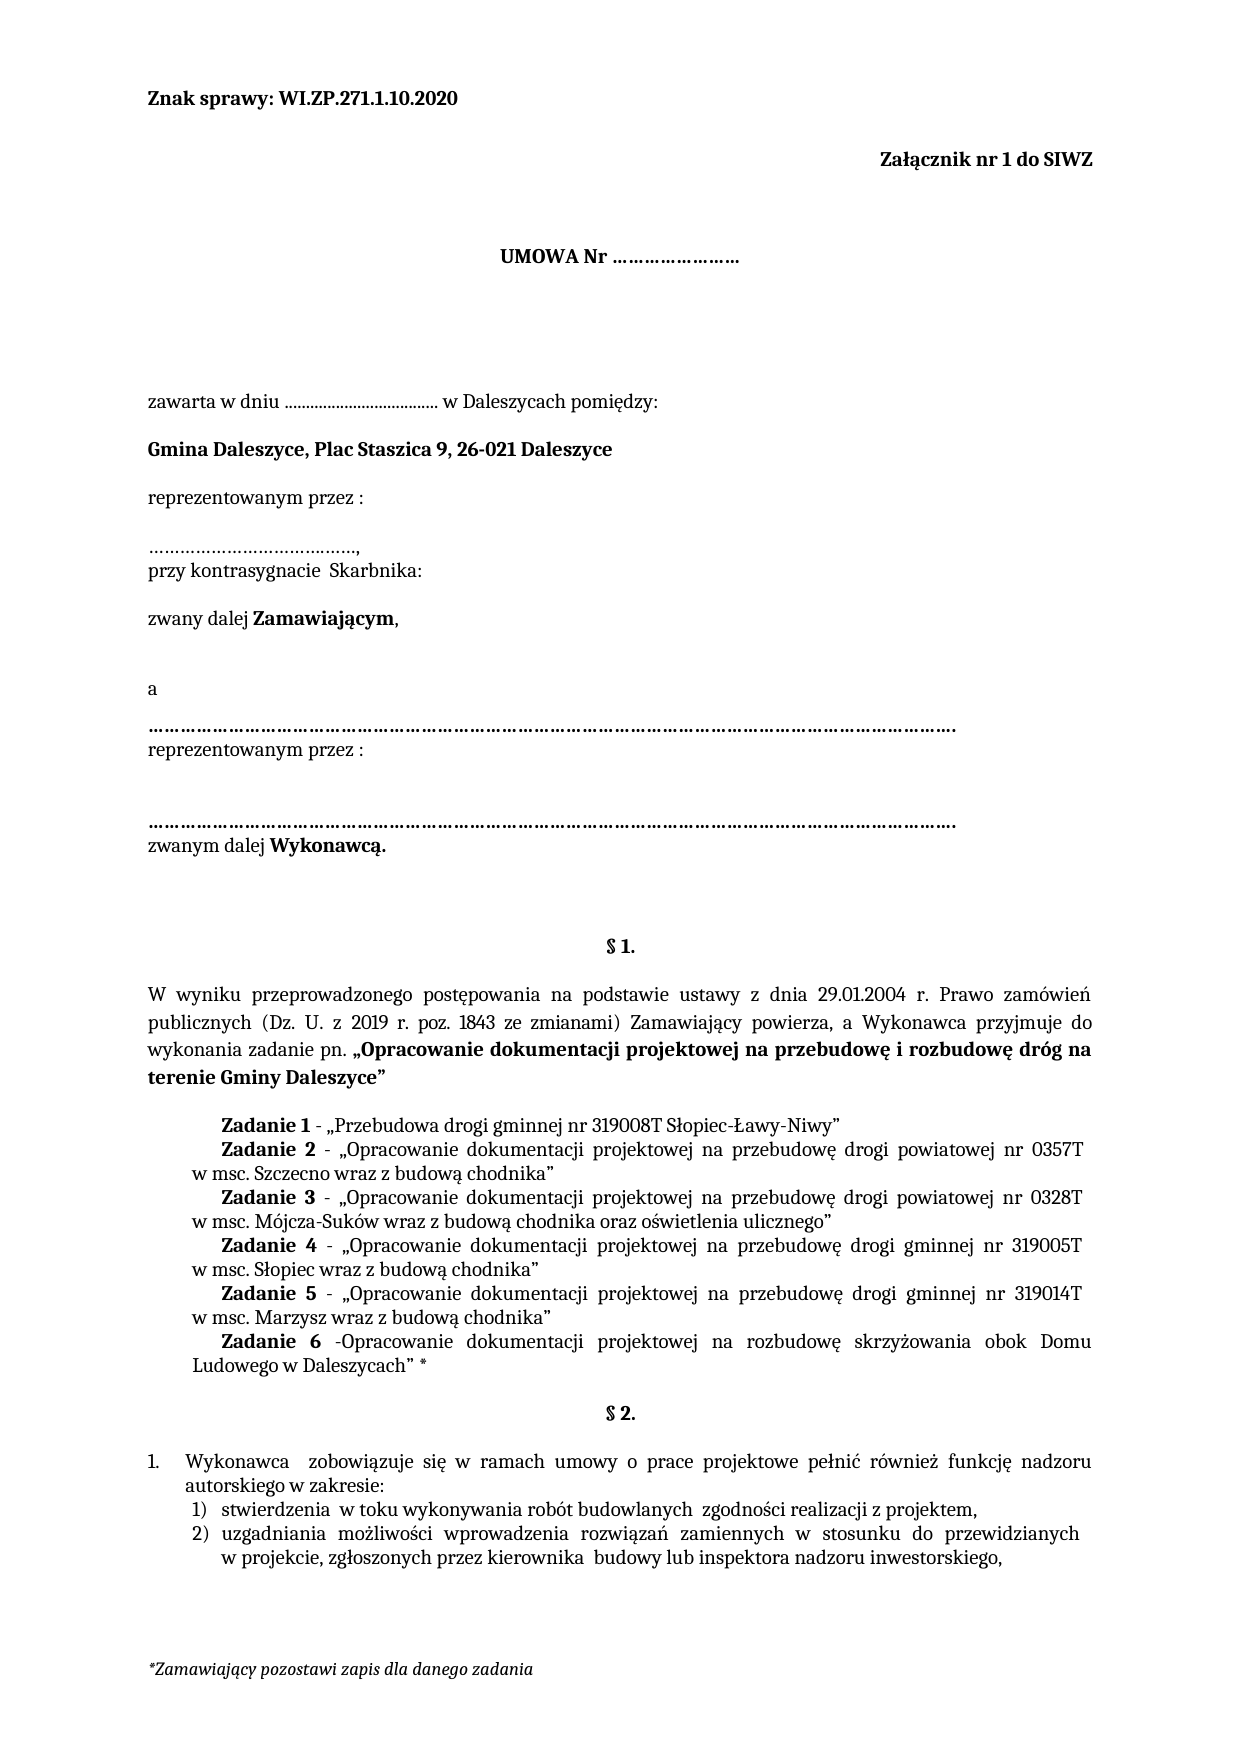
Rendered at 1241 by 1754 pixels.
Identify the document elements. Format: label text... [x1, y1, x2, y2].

text Załącznik nr 1 do SIWZ [148, 148, 1093, 172]
text UMOWA Nr …………………… [148, 244, 1093, 268]
text § 2. [148, 1401, 1093, 1425]
list Zadanie 3 - „Opracowanie dokumentacji projektowej na przebudowę drogi powiatowej nr 0328T w msc. Mójcza-Suków wraz z budową chodnika oraz oświetlenia ulicznego” [192, 1186, 1093, 1234]
text przy kontrasygnacie Skarbnika: [148, 558, 1093, 582]
list Zadanie 6 -Opracowanie dokumentacji projektowej na rozbudowę skrzyżowania obok Domu Ludowego w Daleszycach” * [192, 1329, 1093, 1377]
title a [148, 677, 1093, 701]
text reprezentowanym przez : [148, 737, 1093, 761]
text W wyniku przeprowadzonego postępowania na podstawie ustawy z dnia 29.01.2004 r. Prawo zamówień publicznych (Dz. U. z 2019 r. poz. 1843 ze zmianami) Zamawiający powierza, a Wykonawca przyjmuje do wykonania zadanie pn. „Opracowanie dokumentacji projektowej na przebudowę i rozbudowę dróg na terenie Gminy Daleszyce” [148, 983, 1093, 1089]
list Zadanie 4 - „Opracowanie dokumentacji projektowej na przebudowę drogi gminnej nr 319005T w msc. Słopiec wraz z budową chodnika” [192, 1234, 1093, 1282]
text Gmina Daleszyce, Plac Staszica 9, 26-021 Daleszyce [148, 438, 1093, 462]
list stwierdzenia w toku wykonywania robót budowlanych zgodności realizacji z projektem, [192, 1498, 1093, 1522]
text reprezentowanym przez : [148, 486, 1093, 510]
text zawarta w dniu .................................... w Daleszycach pomiędzy: [148, 389, 1093, 413]
title …………………………….……, [148, 534, 1093, 558]
text ……………………………………………………………………………………………………………………………………. [148, 713, 1093, 737]
list Wykonawca zobowiązuje się w ramach umowy o prace projektowe pełnić również funkcję nadzoru autorskiego w zakresie: [148, 1450, 1093, 1498]
list uzgadniania możliwości wprowadzenia rozwiązań zamiennych w stosunku do przewidzianych w projekcie, zgłoszonych przez kierownika budowy lub inspektora nadzoru inwestorskiego, [192, 1522, 1093, 1569]
text zwanym dalej Wykonawcą. [148, 834, 1093, 858]
list Zadanie 5 - „Opracowanie dokumentacji projektowej na przebudowę drogi gminnej nr 319014T w msc. Marzysz wraz z budową chodnika” [192, 1282, 1093, 1329]
list Zadanie 1 - „Przebudowa drogi gminnej nr 319008T Słopiec-Ławy-Niwy” [192, 1114, 1093, 1138]
text ……………………………………………………………………………………………………………………………………. [148, 810, 1093, 834]
text § 1. [148, 935, 1093, 959]
list Zadanie 2 - „Opracowanie dokumentacji projektowej na przebudowę drogi powiatowej nr 0357T w msc. Szczecno wraz z budową chodnika” [192, 1138, 1093, 1186]
title zwany dalej Zamawiającym, [148, 607, 1093, 631]
